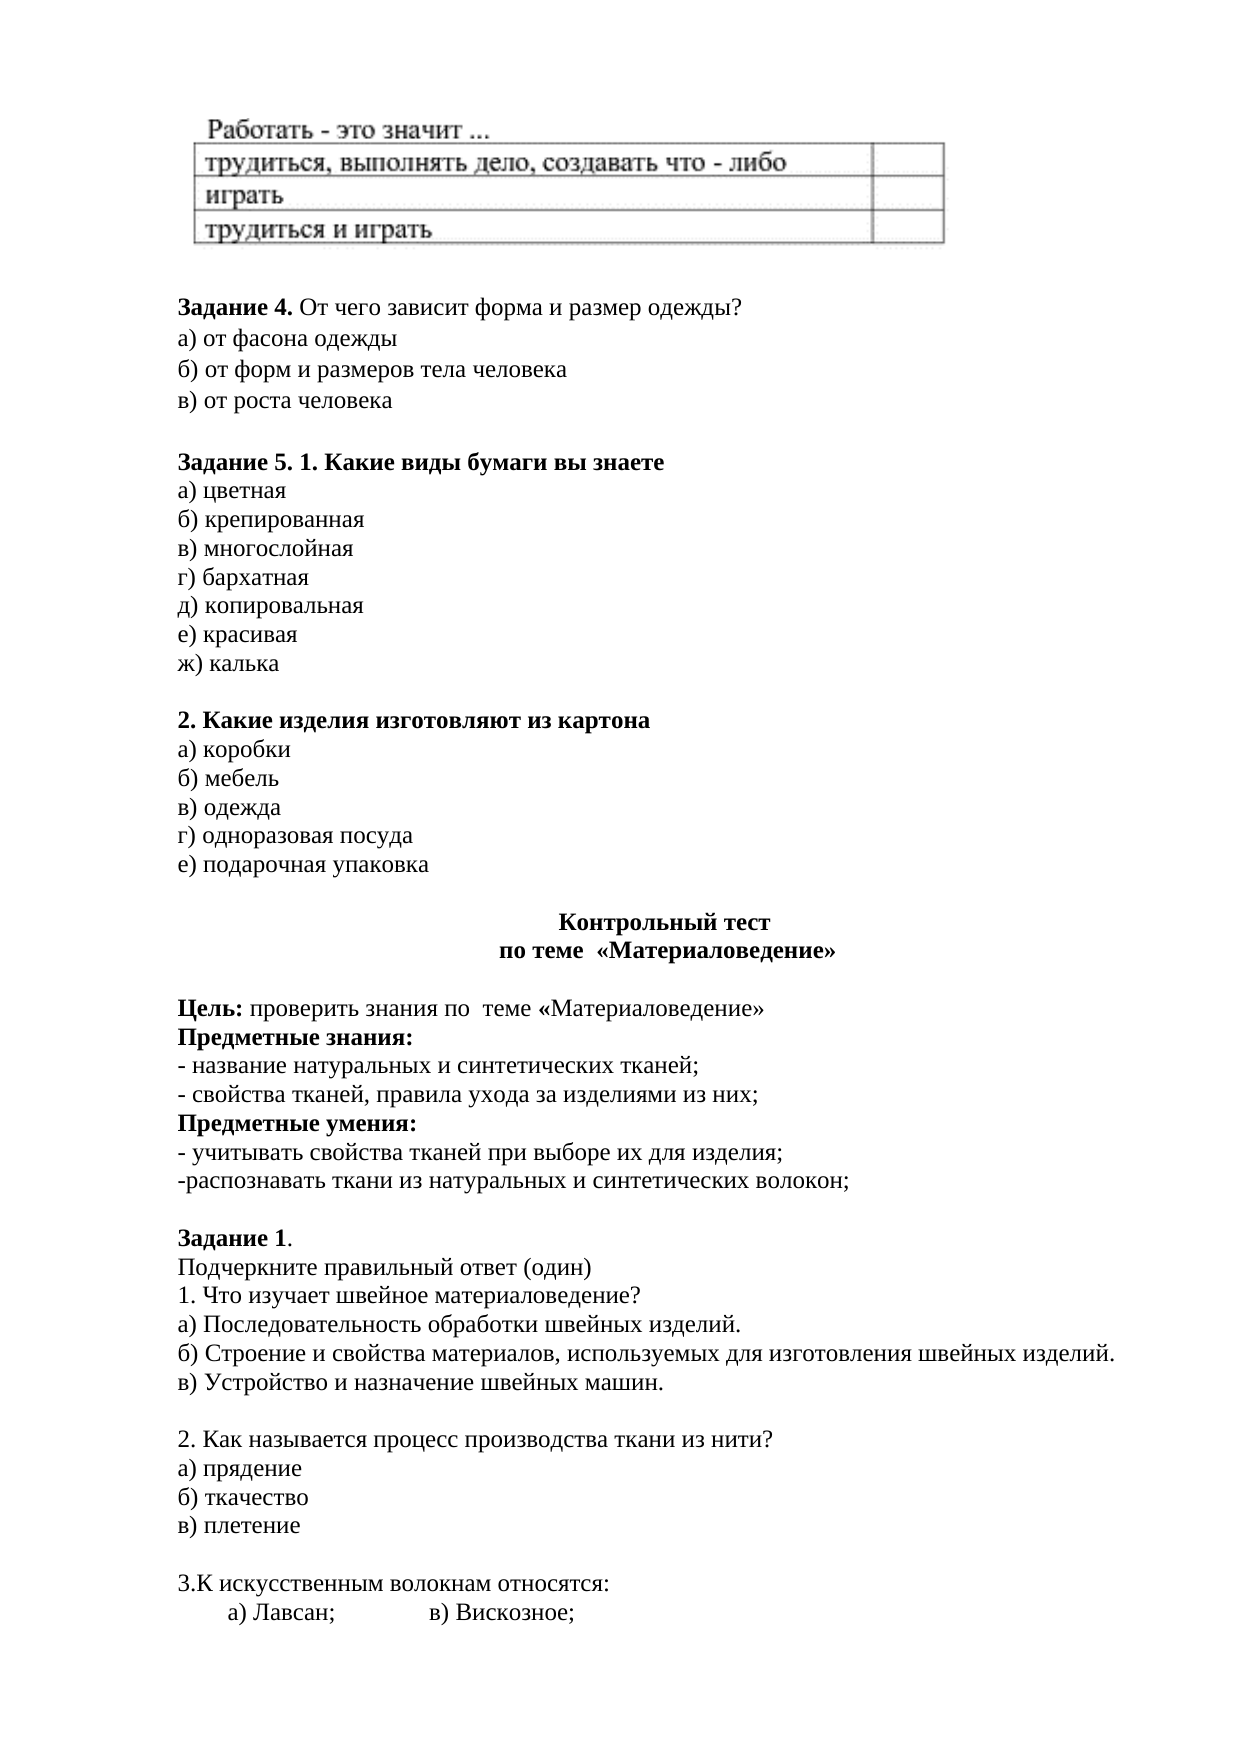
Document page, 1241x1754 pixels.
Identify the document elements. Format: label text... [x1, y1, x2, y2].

text б) ткачество [177, 1482, 1152, 1511]
text б) мебель [177, 763, 1152, 792]
text а) от фасона одежды [177, 323, 1152, 351]
text 2. Какие изделия изготовляют из картона [177, 706, 1152, 734]
text Цель: проверить знания по теме «Материаловедение» [177, 993, 1152, 1022]
text - свойства тканей, правила ухода за изделиями из них; [177, 1079, 1152, 1108]
text а) Последовательность обработки швейных изделий. [177, 1309, 1152, 1338]
text в) плетение [177, 1511, 1152, 1539]
text а) цветная [177, 476, 1152, 504]
text а) Лавсан; в) Вискозное; [177, 1597, 1152, 1626]
text Предметные знания: [177, 1022, 1152, 1051]
text Задание 1. [177, 1223, 1152, 1252]
text д) копировальная [177, 591, 1152, 619]
text в) Устройство и назначение швейных машин. [177, 1367, 1152, 1396]
text б) от форм и размеров тела человека [177, 354, 1152, 382]
text 2. Как называется процесс производства ткани из нити? [177, 1424, 1152, 1453]
text г) бархатная [177, 562, 1152, 591]
text ж) калька [177, 648, 1152, 677]
text Задание 4. От чего зависит форма и размер одежды? [177, 292, 1152, 320]
text -распознавать ткани из натуральных и синтетических волокон; [177, 1166, 1152, 1194]
text в) многослойная [177, 533, 1152, 562]
text б) Строение и свойства материалов, используемых для изготовления швейных изделий. [177, 1338, 1152, 1367]
text е) подарочная упаковка [177, 849, 1152, 878]
text 1. Что изучает швейное материаловедение? [177, 1281, 1152, 1309]
text е) красивая [177, 619, 1152, 648]
text Задание 5. 1. Какие виды бумаги вы знаете [177, 447, 1152, 476]
text 3.К искусственным волокнам относятся: [177, 1568, 1152, 1597]
text в) одежда [177, 792, 1152, 821]
text б) крепированная [177, 504, 1152, 533]
text а) коробки [177, 734, 1152, 763]
text Контрольный тест [177, 907, 1152, 936]
text г) одноразовая посуда [177, 821, 1152, 849]
text в) от роста человека [177, 385, 1152, 413]
text - учитывать свойства тканей при выборе их для изделия; [177, 1137, 1152, 1166]
text по теме «Материаловедение» [177, 936, 1152, 964]
text а) прядение [177, 1453, 1152, 1482]
text Предметные умения: [177, 1108, 1152, 1137]
text - название натуральных и синтетических тканей; [177, 1051, 1152, 1079]
text Подчеркните правильный ответ (один) [177, 1252, 1152, 1281]
picture [177, 118, 972, 263]
